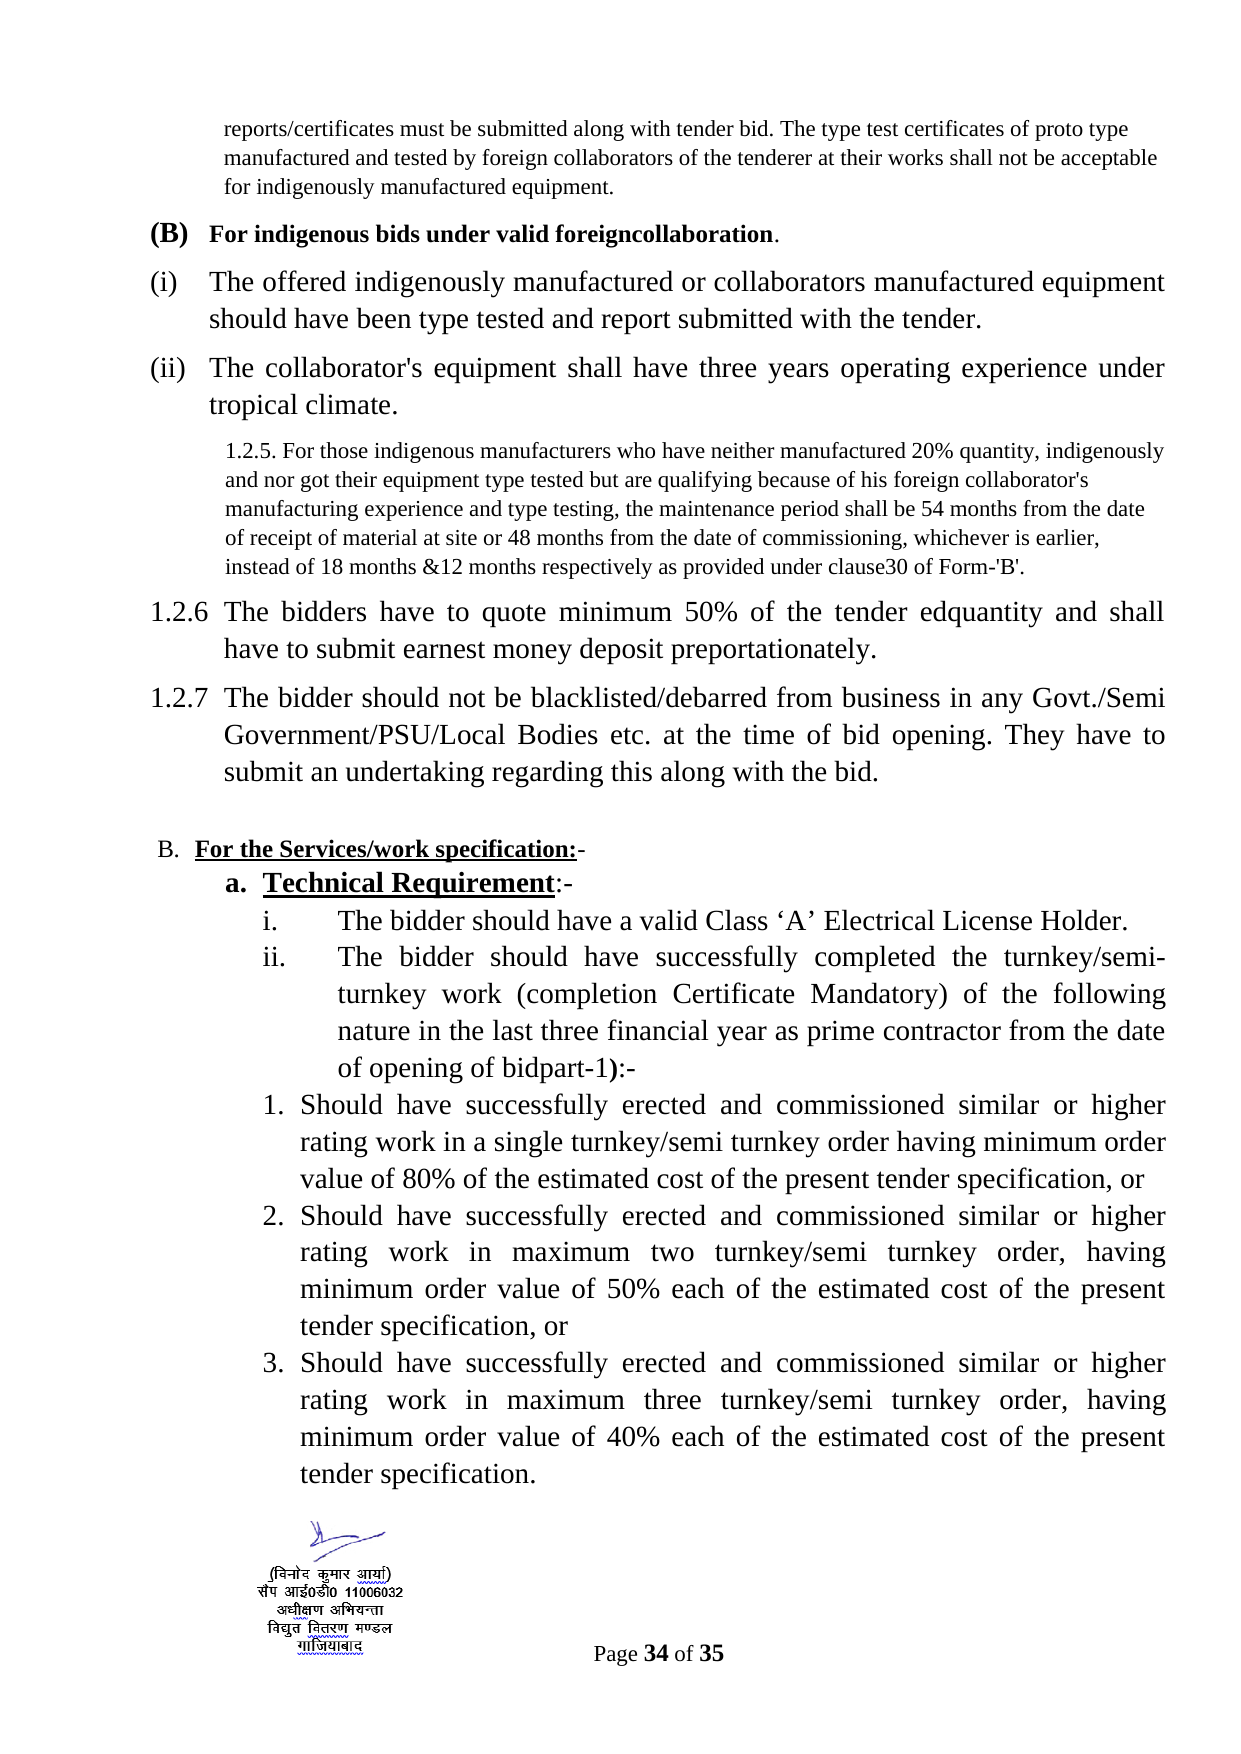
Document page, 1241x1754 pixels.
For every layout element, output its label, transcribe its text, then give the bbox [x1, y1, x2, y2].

subtitle For the Services/work specification:- [157, 834, 1178, 862]
list The collaborator's equipment shall have three years operating experience under tropical climate. [150, 351, 1166, 421]
list Should have successfully erected and commissioned similar or higher rating work in maximum two turnkey/semi turnkey order, having minimum order value of 50% each of the estimated cost of the present tender specification, or [262, 1198, 1167, 1342]
text reports/certificates must be submitted along with tender bid. The type test certificates of proto type manufactured and tested by foreign collaborators of the tenderer at their works shall not be acceptable for indigenously manufactured equipment. [224, 116, 1167, 200]
list The bidder should have a valid Class ‘A’ Electrical License Holder. [262, 903, 1178, 936]
list The offered indigenously manufactured or collaborators manufactured equipment should have been type tested and report submitted with the tender. [150, 264, 1166, 335]
list Should have successfully erected and commissioned similar or higher rating work in maximum three turnkey/semi turnkey order, having minimum order value of 40% each of the estimated cost of the present tender specification. [262, 1345, 1167, 1489]
list Technical Requirement:- [225, 866, 1178, 899]
list Should have successfully erected and commissioned similar or higher rating work in a single turnkey/semi turnkey order having minimum order value of 80% of the estimated cost of the present tender specification, or [262, 1087, 1167, 1194]
picture [253, 1521, 405, 1663]
list The bidder should have successfully completed the turnkey/semi- turnkey work (completion Certificate Mandatory) of the following nature in the last three financial year as prime contractor from the date of opening of bidpart-1):- [262, 939, 1167, 1083]
text 1.2.5. For those indigenous manufacturers who have neither manufactured 20% quantity, indigenously and nor got their equipment type tested but are qualifying because of his foreign collaborator's manufacturing experience and type testing, the maintenance period shall be 54 months from the date of receipt of material at site or 48 months from the date of commissioning, whichever is earlier, instead of 18 months &12 months respectively as provided under clause30 of Form-'B'. [225, 437, 1167, 579]
subtitle For indigenous bids under valid foreigncollaboration. [150, 215, 1178, 248]
list The bidder should not be blacklisted/debarred from business in any Govt./Semi Government/PSU/Local Bodies etc. at the time of bid opening. They have to submit an undertaking regarding this along with the bid. [150, 681, 1166, 788]
list The bidders have to quote minimum 50% of the tender edquantity and shall have to submit earnest money deposit preportationately. [150, 594, 1166, 664]
